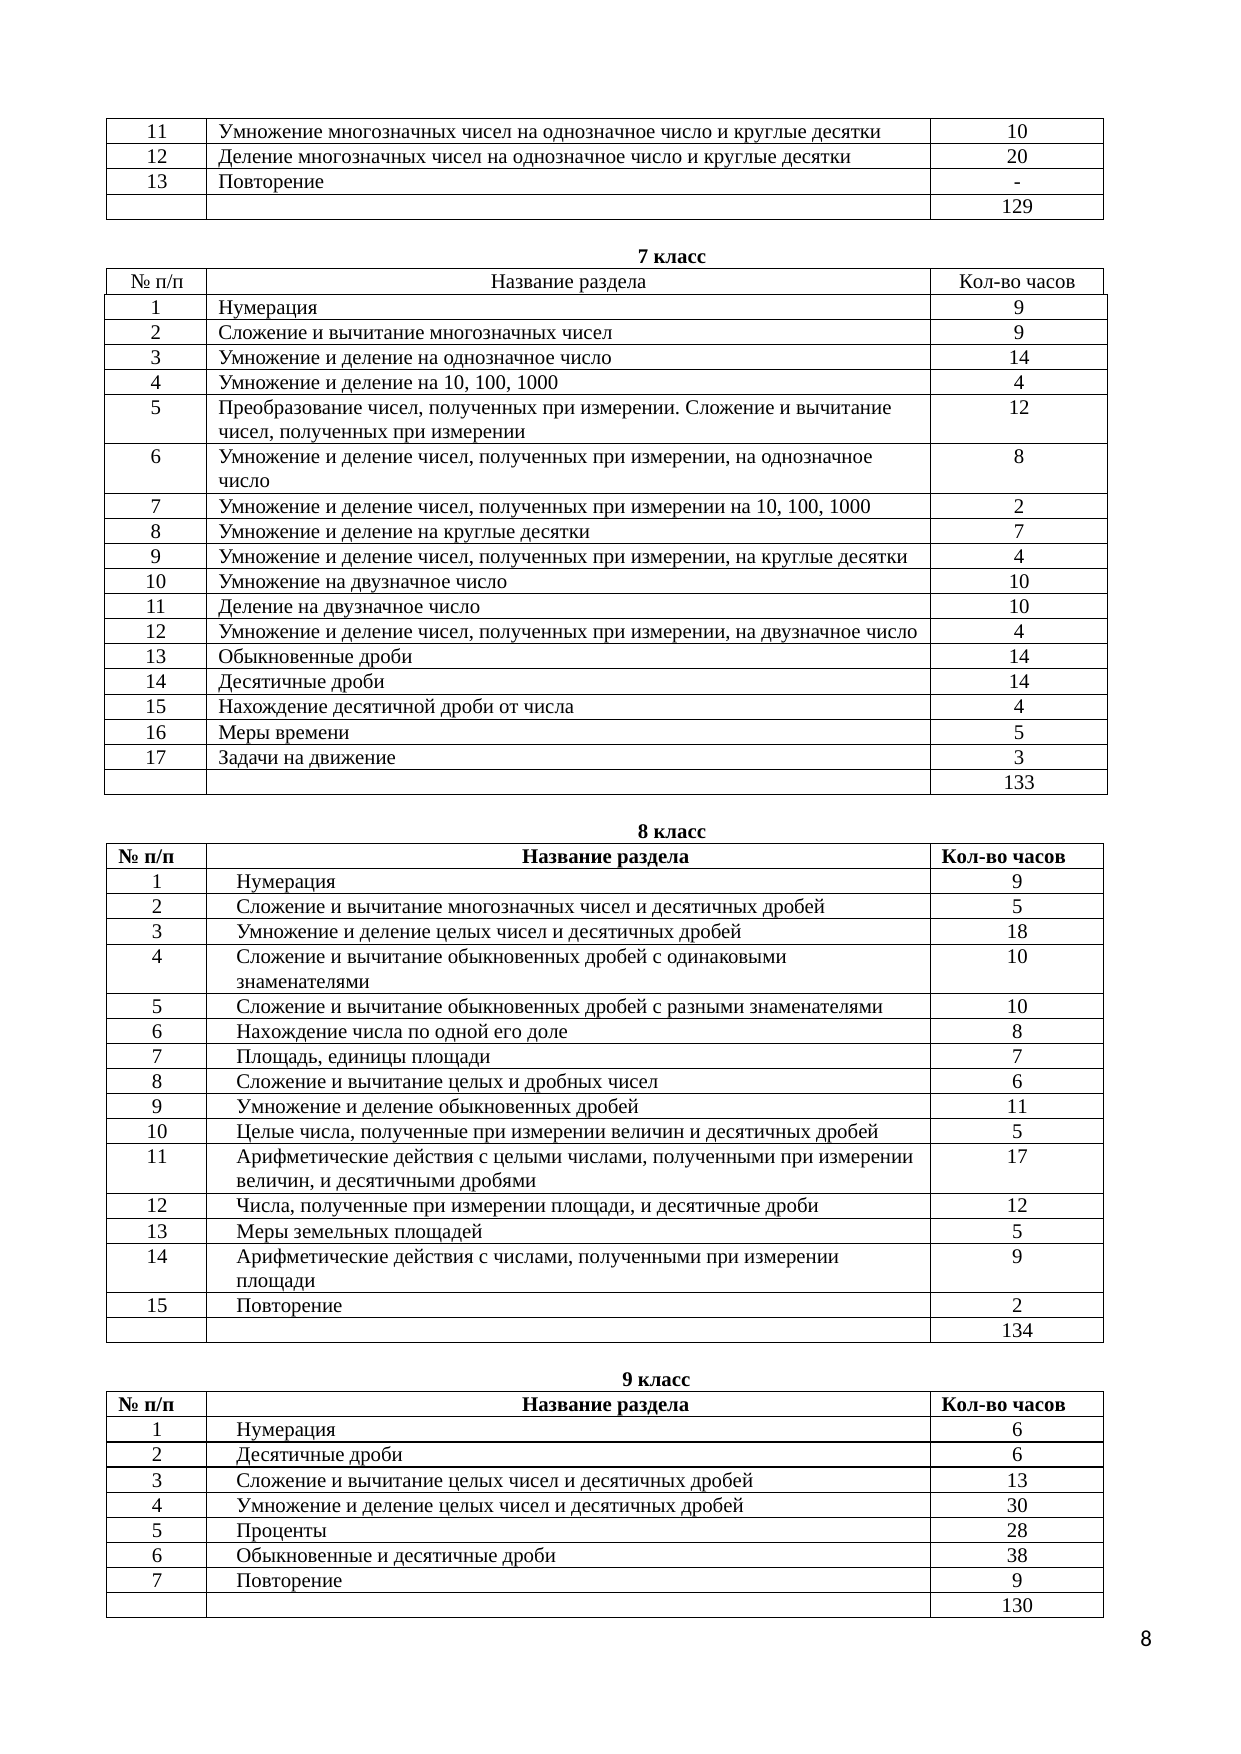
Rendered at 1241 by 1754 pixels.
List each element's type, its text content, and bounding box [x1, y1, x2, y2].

table_cell 2 [107, 1443, 206, 1466]
table_cell 4 [931, 695, 1107, 718]
table_cell Умножение и деление целых чисел и десятичных дробей [207, 919, 930, 943]
table_cell 4 [931, 544, 1107, 568]
table_cell Сложение и вычитание целых чисел и десятичных дробей [207, 1468, 930, 1492]
table_cell Повторение [207, 1293, 930, 1317]
table_cell Сложение и вычитание обыкновенных дробей с одинаковыми знаменателями [207, 945, 930, 993]
table_header Название раздела [207, 844, 930, 868]
table_cell 3 [107, 919, 206, 943]
table_cell 11 [107, 119, 206, 143]
table_cell [107, 1318, 206, 1342]
table_cell 1 [105, 295, 206, 319]
table_cell 6 [107, 1019, 206, 1043]
table_cell Умножение и деление на круглые десятки [207, 519, 930, 543]
table_cell Площадь, единицы площади [207, 1044, 930, 1068]
table_cell 3 [107, 1468, 206, 1492]
table_cell 4 [107, 945, 206, 993]
table_cell 14 [107, 1244, 206, 1292]
table_cell 4 [931, 619, 1107, 643]
table_cell 9 [107, 1094, 206, 1118]
table_header № п/п [107, 269, 206, 294]
table_cell [207, 195, 930, 218]
table_header № п/п [107, 1392, 206, 1416]
table_cell 12 [107, 144, 206, 168]
table_cell 9 [931, 320, 1107, 344]
table_cell 14 [931, 345, 1107, 369]
table_cell Умножение и деление чисел, полученных при измерении на 10, 100, 1000 [207, 494, 930, 518]
table_cell 13 [931, 1468, 1103, 1492]
table_cell 11 [105, 594, 206, 618]
text 8 класс [118, 819, 1152, 843]
table_cell Меры времени [207, 720, 930, 744]
table_cell Десятичные дроби [207, 669, 930, 693]
table_cell Деление на двузначное число [207, 594, 930, 618]
table_cell Умножение многозначных чисел на однозначное число и круглые десятки [207, 119, 930, 143]
table_header Кол-во часов [931, 269, 1103, 294]
table_cell 5 [931, 1119, 1103, 1143]
table_cell 14 [931, 644, 1107, 668]
table_cell Сложение и вычитание обыкновенных дробей с разными знаменателями [207, 994, 930, 1018]
table_cell 6 [107, 1543, 206, 1567]
table_cell 16 [105, 720, 206, 744]
table_cell 2 [105, 320, 206, 344]
table_cell 2 [931, 1293, 1103, 1317]
table_cell Арифметические действия с целыми числами, полученными при измерении величин, и десятичными дробями [207, 1144, 930, 1192]
table_cell 9 [105, 544, 206, 568]
table_cell 10 [931, 119, 1103, 143]
table_cell Умножение на двузначное число [207, 569, 930, 593]
table_cell 14 [105, 669, 206, 693]
table_cell 6 [931, 1443, 1103, 1466]
table_cell Сложение и вычитание целых и дробных чисел [207, 1069, 930, 1093]
table_cell 9 [931, 1568, 1103, 1592]
table_cell 17 [931, 1144, 1103, 1192]
table_cell 4 [107, 1493, 206, 1517]
table_cell 134 [931, 1318, 1103, 1342]
text 9 класс [118, 1367, 1120, 1391]
table_cell Повторение [207, 1568, 930, 1592]
table_cell Нумерация [207, 295, 930, 319]
table_cell 8 [107, 1069, 206, 1093]
table_cell Десятичные дроби [207, 1443, 930, 1466]
table_cell 6 [931, 1417, 1103, 1441]
table_cell 2 [107, 894, 206, 918]
table_cell Обыкновенные дроби [207, 644, 930, 668]
table_cell Сложение и вычитание многозначных чисел и десятичных дробей [207, 894, 930, 918]
table_cell 12 [105, 619, 206, 643]
table_cell 7 [931, 1044, 1103, 1068]
table_cell [105, 770, 206, 794]
table_cell 7 [107, 1568, 206, 1592]
table_cell Повторение [207, 169, 930, 193]
table_cell 18 [931, 919, 1103, 943]
table_cell 10 [105, 569, 206, 593]
table_cell 10 [931, 594, 1107, 618]
table_cell 7 [107, 1044, 206, 1068]
table_cell - [931, 169, 1103, 193]
table_cell 8 [931, 444, 1107, 492]
table_cell 3 [931, 745, 1107, 769]
table_cell Арифметические действия с числами, полученными при измерении площади [207, 1244, 930, 1292]
table_cell Нахождение десятичной дроби от числа [207, 695, 930, 718]
table_cell 15 [107, 1293, 206, 1317]
table_cell Умножение и деление на однозначное число [207, 345, 930, 369]
table_cell 7 [931, 519, 1107, 543]
table_cell 6 [105, 444, 206, 492]
table_cell 10 [931, 994, 1103, 1018]
table_header Кол-во часов [931, 844, 1103, 868]
table_cell Целые числа, полученные при измерении величин и десятичных дробей [207, 1119, 930, 1143]
table_cell 30 [931, 1493, 1103, 1517]
table_cell Умножение и деление обыкновенных дробей [207, 1094, 930, 1118]
table_cell 6 [931, 1069, 1103, 1093]
table_cell 9 [931, 869, 1103, 893]
table_cell 4 [931, 370, 1107, 394]
table_cell 9 [931, 1244, 1103, 1292]
table_header Название раздела [207, 1392, 930, 1416]
table_cell 11 [931, 1094, 1103, 1118]
table_cell 13 [107, 1219, 206, 1243]
table_cell Нумерация [207, 869, 930, 893]
table_cell 8 [105, 519, 206, 543]
table_cell 20 [931, 144, 1103, 168]
table_cell 10 [931, 945, 1103, 993]
table_cell Меры земельных площадей [207, 1219, 930, 1243]
table_header Название раздела [207, 269, 930, 294]
table_cell Нахождение числа по одной его доле [207, 1019, 930, 1043]
table_cell [107, 195, 206, 218]
table_cell Умножение и деление чисел, полученных при измерении, на двузначное число [207, 619, 930, 643]
table_cell 8 [931, 1019, 1103, 1043]
table_cell 5 [107, 1518, 206, 1542]
table_cell 13 [107, 169, 206, 193]
text 7 класс [118, 244, 1152, 268]
table_cell Умножение и деление на 10, 100, 1000 [207, 370, 930, 394]
table_cell Деление многозначных чисел на однозначное число и круглые десятки [207, 144, 930, 168]
table_cell 5 [105, 395, 206, 443]
table_cell 12 [931, 395, 1107, 443]
table_cell 12 [931, 1194, 1103, 1217]
table_cell 5 [931, 720, 1107, 744]
table_cell 14 [931, 669, 1107, 693]
table_cell Нумерация [207, 1417, 930, 1441]
table_cell 38 [931, 1543, 1103, 1567]
table_cell 15 [105, 695, 206, 718]
table_cell 28 [931, 1518, 1103, 1542]
table_cell [207, 1593, 930, 1617]
table_cell [107, 1593, 206, 1617]
table_cell Преобразование чисел, полученных при измерении. Сложение и вычитание чисел, полученных при измерении [207, 395, 930, 443]
table_cell 129 [931, 195, 1103, 218]
table_cell 5 [931, 1219, 1103, 1243]
table_cell 1 [107, 1417, 206, 1441]
table_cell 9 [931, 295, 1107, 319]
table_cell 1 [107, 869, 206, 893]
table_cell Задачи на движение [207, 745, 930, 769]
table_cell [207, 770, 930, 794]
table_cell 10 [931, 569, 1107, 593]
table_cell 130 [931, 1593, 1103, 1617]
table_cell Умножение и деление чисел, полученных при измерении, на круглые десятки [207, 544, 930, 568]
table_header Кол-во часов [931, 1392, 1103, 1416]
table_cell Обыкновенные и десятичные дроби [207, 1543, 930, 1567]
table_cell 7 [105, 494, 206, 518]
table_cell Умножение и деление целых чисел и десятичных дробей [207, 1493, 930, 1517]
table_cell Сложение и вычитание многозначных чисел [207, 320, 930, 344]
table_cell 11 [107, 1144, 206, 1192]
table_cell 13 [105, 644, 206, 668]
table_cell Проценты [207, 1518, 930, 1542]
table_cell 17 [105, 745, 206, 769]
table_cell [207, 1318, 930, 1342]
table_cell Умножение и деление чисел, полученных при измерении, на однозначное число [207, 444, 930, 492]
table_cell 12 [107, 1194, 206, 1217]
table_cell Числа, полученные при измерении площади, и десятичные дроби [207, 1194, 930, 1217]
table_cell 2 [931, 494, 1107, 518]
table_cell 4 [105, 370, 206, 394]
table_header № п/п [107, 844, 206, 868]
table_cell 3 [105, 345, 206, 369]
table_cell 5 [931, 894, 1103, 918]
table_cell 5 [107, 994, 206, 1018]
table_cell 133 [931, 770, 1107, 794]
table_cell 10 [107, 1119, 206, 1143]
